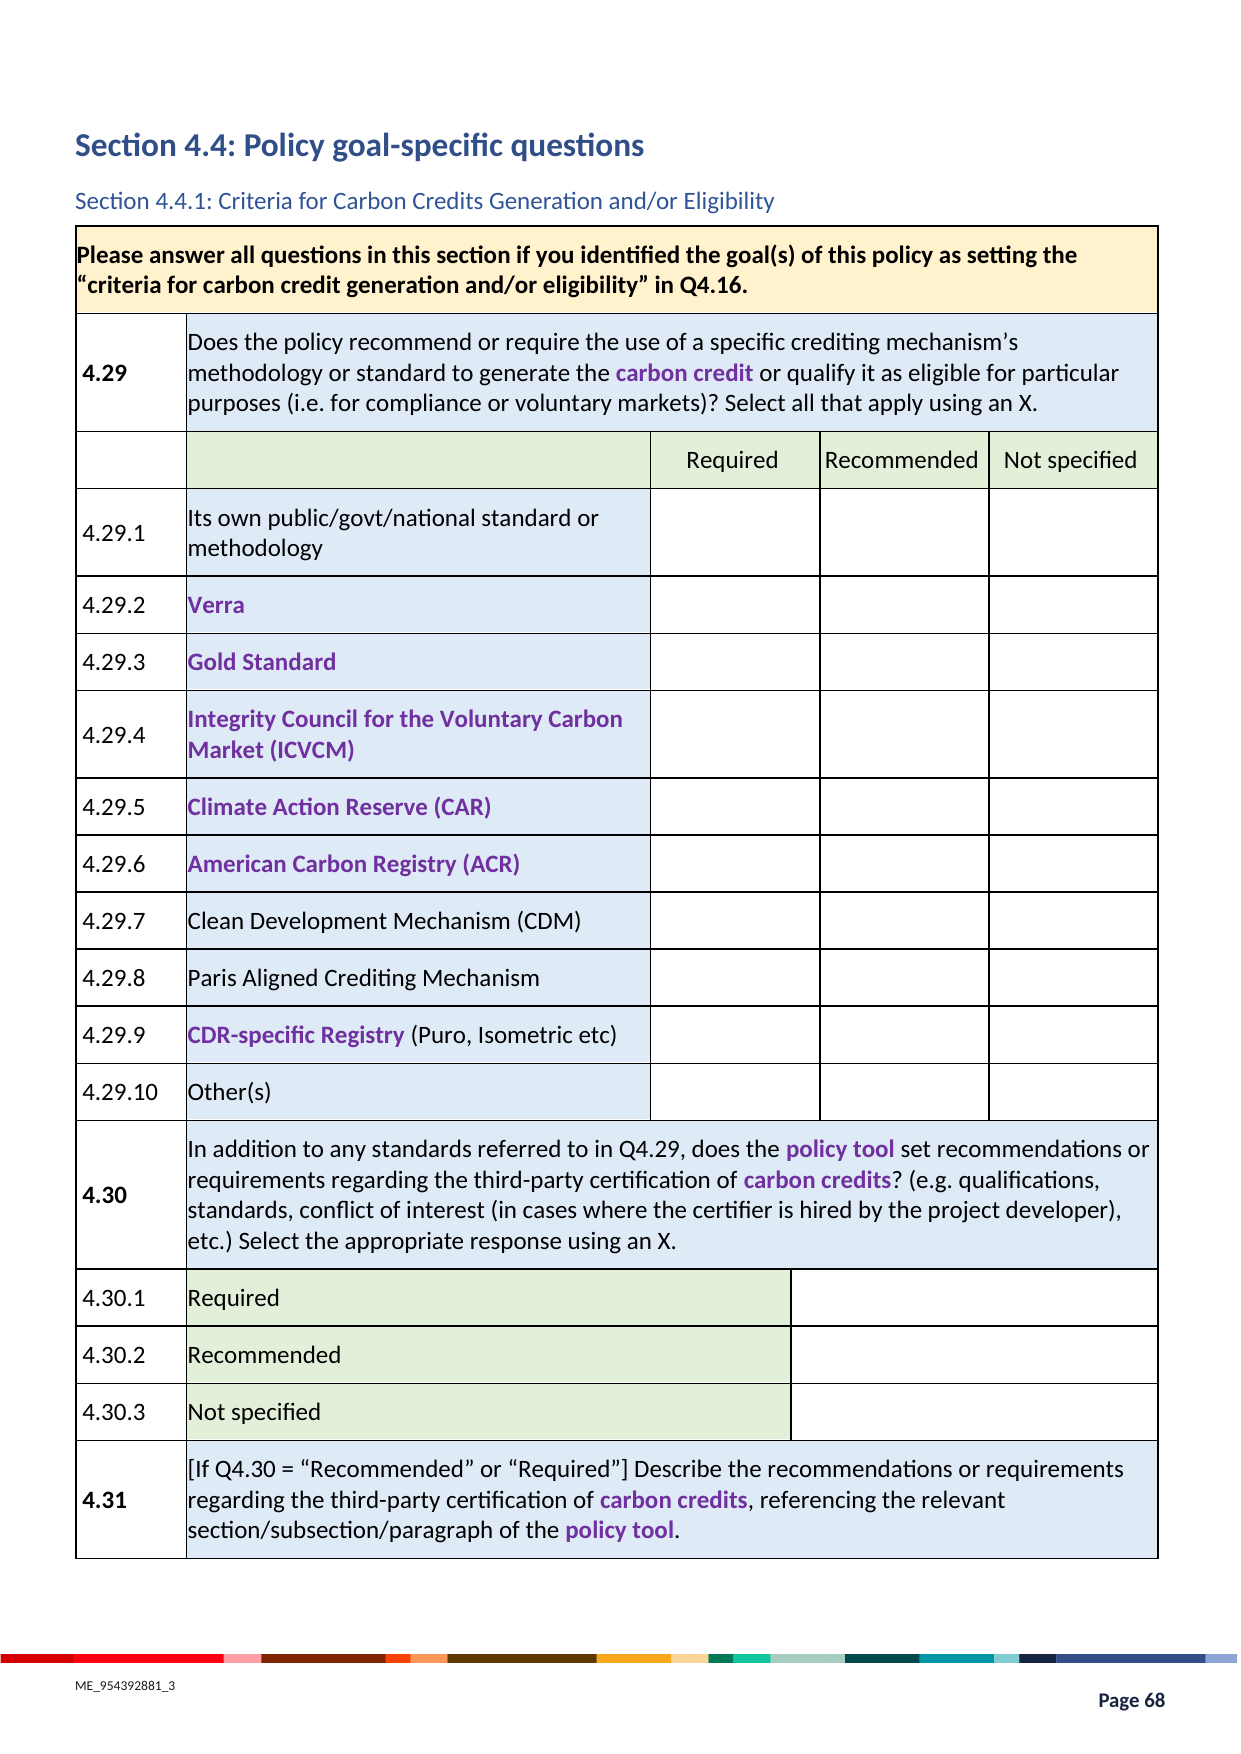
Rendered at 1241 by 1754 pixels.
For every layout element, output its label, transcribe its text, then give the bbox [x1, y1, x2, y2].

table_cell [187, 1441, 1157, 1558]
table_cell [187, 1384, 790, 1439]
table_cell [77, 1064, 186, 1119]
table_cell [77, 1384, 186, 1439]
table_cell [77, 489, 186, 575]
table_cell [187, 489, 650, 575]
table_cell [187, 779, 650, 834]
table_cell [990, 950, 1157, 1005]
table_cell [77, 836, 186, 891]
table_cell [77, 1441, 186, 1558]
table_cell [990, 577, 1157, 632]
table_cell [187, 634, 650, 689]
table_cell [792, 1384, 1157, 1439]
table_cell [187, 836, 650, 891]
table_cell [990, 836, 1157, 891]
subtitle Section 4.4.1: Criteria for Carbon Credits Generation and/or Eligibility [75, 181, 1165, 217]
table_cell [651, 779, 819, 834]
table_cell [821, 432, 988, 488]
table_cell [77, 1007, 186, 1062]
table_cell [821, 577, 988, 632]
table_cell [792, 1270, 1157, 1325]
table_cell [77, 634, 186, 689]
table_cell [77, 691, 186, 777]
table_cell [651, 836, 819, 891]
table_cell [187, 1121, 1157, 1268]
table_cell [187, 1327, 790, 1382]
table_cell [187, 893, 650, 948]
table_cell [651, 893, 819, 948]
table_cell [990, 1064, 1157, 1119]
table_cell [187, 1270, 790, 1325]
subtitle Section 4.4: Policy goal-specific questions [75, 123, 1165, 164]
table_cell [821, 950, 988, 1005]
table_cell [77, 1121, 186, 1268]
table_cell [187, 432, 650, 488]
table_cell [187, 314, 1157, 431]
picture [0, 1654, 1236, 1663]
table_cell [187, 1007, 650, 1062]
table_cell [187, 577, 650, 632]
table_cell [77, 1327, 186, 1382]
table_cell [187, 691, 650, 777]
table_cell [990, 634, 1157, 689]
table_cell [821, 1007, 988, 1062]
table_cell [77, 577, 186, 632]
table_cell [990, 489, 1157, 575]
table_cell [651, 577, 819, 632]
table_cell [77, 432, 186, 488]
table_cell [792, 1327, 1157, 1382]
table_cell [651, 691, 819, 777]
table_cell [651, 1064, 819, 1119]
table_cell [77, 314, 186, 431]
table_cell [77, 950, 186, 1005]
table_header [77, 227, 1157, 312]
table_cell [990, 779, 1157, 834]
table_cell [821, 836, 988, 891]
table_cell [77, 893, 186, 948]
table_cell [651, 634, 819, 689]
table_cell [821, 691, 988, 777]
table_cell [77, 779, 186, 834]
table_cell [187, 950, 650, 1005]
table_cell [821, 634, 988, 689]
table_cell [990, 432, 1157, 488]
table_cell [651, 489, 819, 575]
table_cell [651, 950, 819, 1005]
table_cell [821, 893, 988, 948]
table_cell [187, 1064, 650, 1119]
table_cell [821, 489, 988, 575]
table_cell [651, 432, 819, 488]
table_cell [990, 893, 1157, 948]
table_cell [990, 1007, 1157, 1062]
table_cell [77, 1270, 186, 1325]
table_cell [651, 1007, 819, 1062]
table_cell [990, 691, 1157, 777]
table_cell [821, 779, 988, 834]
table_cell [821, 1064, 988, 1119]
